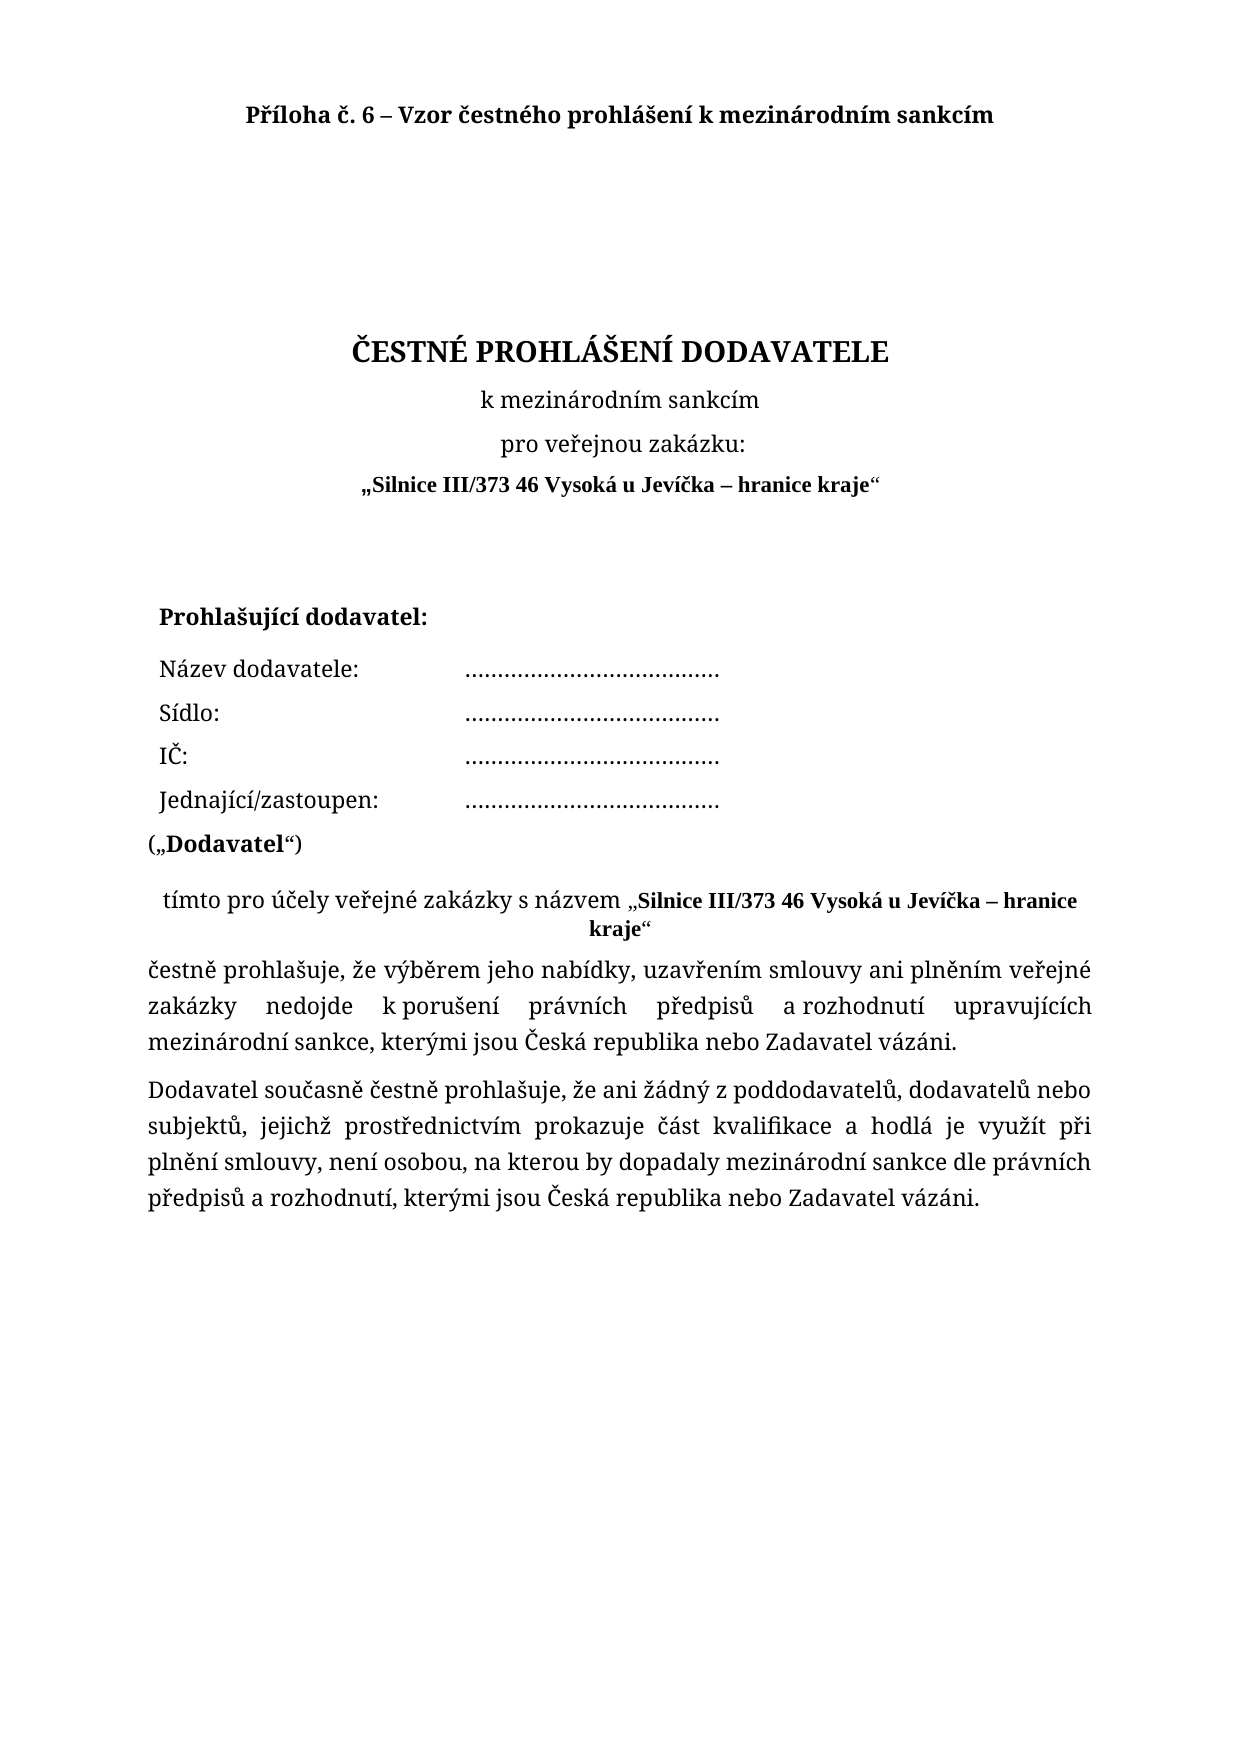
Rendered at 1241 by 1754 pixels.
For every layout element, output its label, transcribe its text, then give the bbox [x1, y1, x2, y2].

table_cell ………………………………… [453, 684, 1093, 728]
table_cell ………………………………… [453, 640, 1093, 684]
table_cell Jednající/zastoupen: [148, 771, 453, 815]
table_cell ………………………………… [453, 728, 1093, 771]
text čestně prohlašuje, že výběrem jeho nabídky, uzavřením smlouvy ani plněním veřejné zakázky nedojde k porušení právních předpisů a rozhodnutí upravujících mezinárodní sankce, kterými jsou Česká republika nebo Zadavatel vázáni. [148, 954, 1093, 1057]
table_cell Název dodavatele: [148, 640, 453, 684]
text tímto pro účely veřejné zakázky s názvem „Silnice III/373 46 Vysoká u Jevíčka – hranice kraje“ [148, 884, 1093, 942]
table_cell Sídlo: [148, 684, 453, 728]
text Dodavatel současně čestně prohlašuje, že ani žádný z poddodavatelů, dodavatelů nebo subjektů, jejichž prostřednictvím prokazuje část kvalifikace a hodlá je využít při plnění smlouvy, není osobou, na kterou by dopadaly mezinárodní sankce dle právních předpisů a rozhodnutí, kterými jsou Česká republika nebo Zadavatel vázáni. [148, 1074, 1093, 1213]
table_cell IČ: [148, 728, 453, 771]
text („Dodavatel“) [148, 828, 1093, 859]
table_cell ………………………………… [453, 771, 1093, 815]
text k mezinárodním sankcím [148, 384, 1093, 415]
text „Silnice III/373 46 Vysoká u Jevíčka – hranice kraje“ [148, 471, 1093, 498]
table_header Prohlašující dodavatel: [148, 589, 1060, 640]
text pro veřejnou zakázku: [148, 428, 1093, 459]
text ČESTNÉ PROHLÁŠENÍ DODAVATELE [148, 332, 1093, 371]
